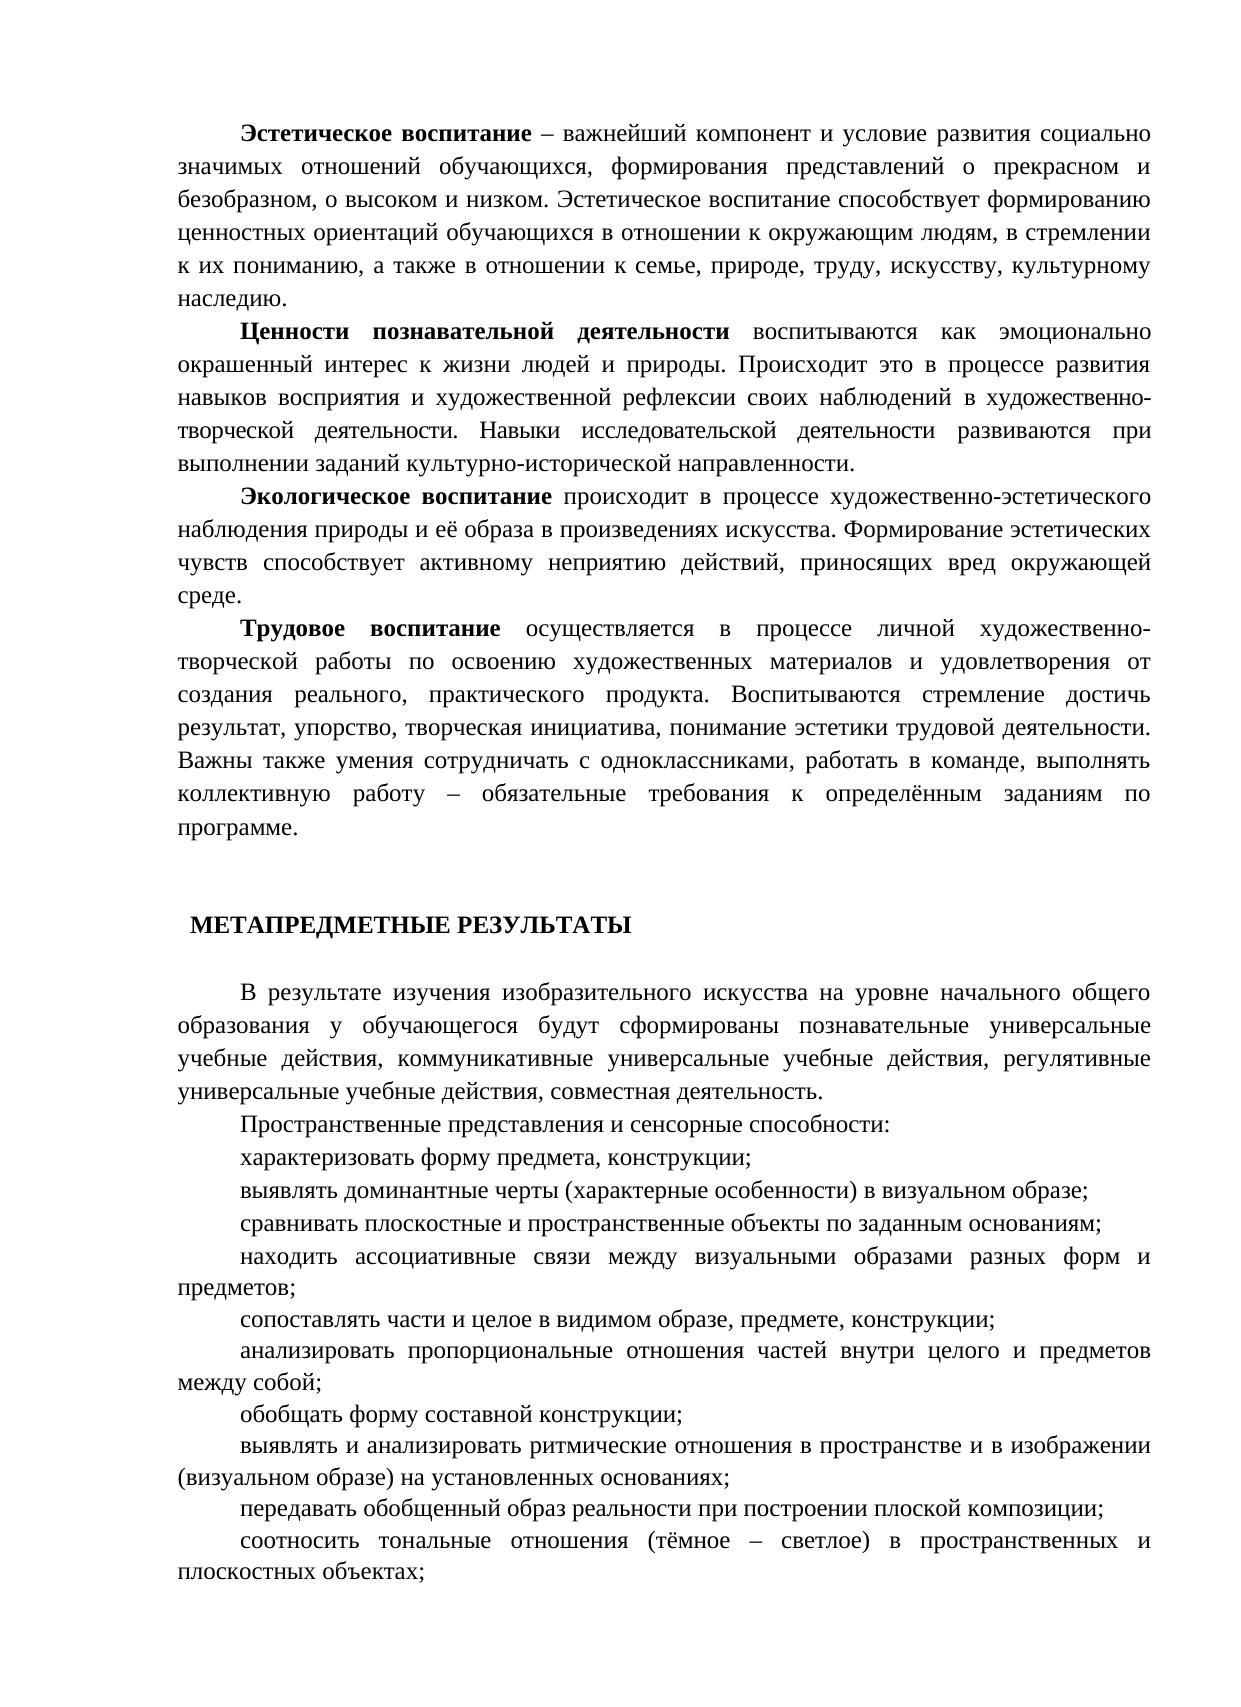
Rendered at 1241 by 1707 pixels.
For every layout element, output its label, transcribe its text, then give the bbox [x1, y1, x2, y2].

text находить ассоциативные связи между визуальными образами разных форм и предметов; [177, 1241, 1152, 1301]
text передавать обобщенный образ реальности при построении плоской композиции; [177, 1493, 1152, 1522]
text анализировать пропорциональные отношения частей внутри целого и предметов между собой; [177, 1336, 1152, 1396]
text Пространственные представления и сенсорные способности: [177, 1109, 1152, 1137]
text Ценности познавательной деятельности воспитываются как эмоционально окрашенный интерес к жизни людей и природы. Происходит это в процессе развития навыков восприятия и художественной рефлексии своих наблюдений в художественно-творческой деятельности. Навыки исследовательской деятельности развиваются при выполнении заданий культурно-исторической направленности. [177, 316, 1152, 477]
text обобщать форму составной конструкции; [177, 1399, 1152, 1427]
text В результате изучения изобразительного искусства на уровне начального общего образования у обучающегося будут сформированы познавательные универсальные учебные действия, коммуникативные универсальные учебные действия, регулятивные универсальные учебные действия, совместная деятельность. [177, 977, 1152, 1104]
text сопоставлять части и целое в видимом образе, предмете, конструкции; [177, 1304, 1152, 1333]
text Эстетическое воспитание – важнейший компонент и условие развития социально значимых отношений обучающихся, формирования представлений о прекрасном и безобразном, о высоком и низком. Эстетическое воспитание способствует формированию ценностных ориентаций обучающихся в отношении к окружающим людям, в стремлении к их пониманию, а также в отношении к семье, природе, труду, искусству, культурному наследию. [177, 118, 1152, 312]
text Экологическое воспитание происходит в процессе художественно-эстетического наблюдения природы и её образа в произведениях искусства. Формирование эстетических чувств способствует активному неприятию действий, приносящих вред окружающей среде. [177, 481, 1152, 609]
text МЕТАПРЕДМЕТНЫЕ РЕЗУЛЬТАТЫ [190, 911, 1152, 939]
text выявлять доминантные черты (характерные особенности) в визуальном образе; [177, 1175, 1152, 1203]
text выявлять и анализировать ритмические отношения в пространстве и в изображении (визуальном образе) на установленных основаниях; [177, 1430, 1152, 1491]
text сравнивать плоскостные и пространственные объекты по заданным основаниям; [177, 1208, 1152, 1237]
text характеризовать форму предмета, конструкции; [177, 1142, 1152, 1171]
text соотносить тональные отношения (тёмное – светлое) в пространственных и плоскостных объектах; [177, 1525, 1152, 1585]
text Трудовое воспитание осуществляется в процессе личной художественно-творческой работы по освоению художественных материалов и удовлетворения от создания реального, практического продукта. Воспитываются стремление достичь результат, упорство, творческая инициатива, понимание эстетики трудовой деятельности. Важны также умения сотрудничать с одноклассниками, работать в команде, выполнять коллективную работу – обязательные требования к определённым заданиям по программе. [177, 613, 1152, 840]
